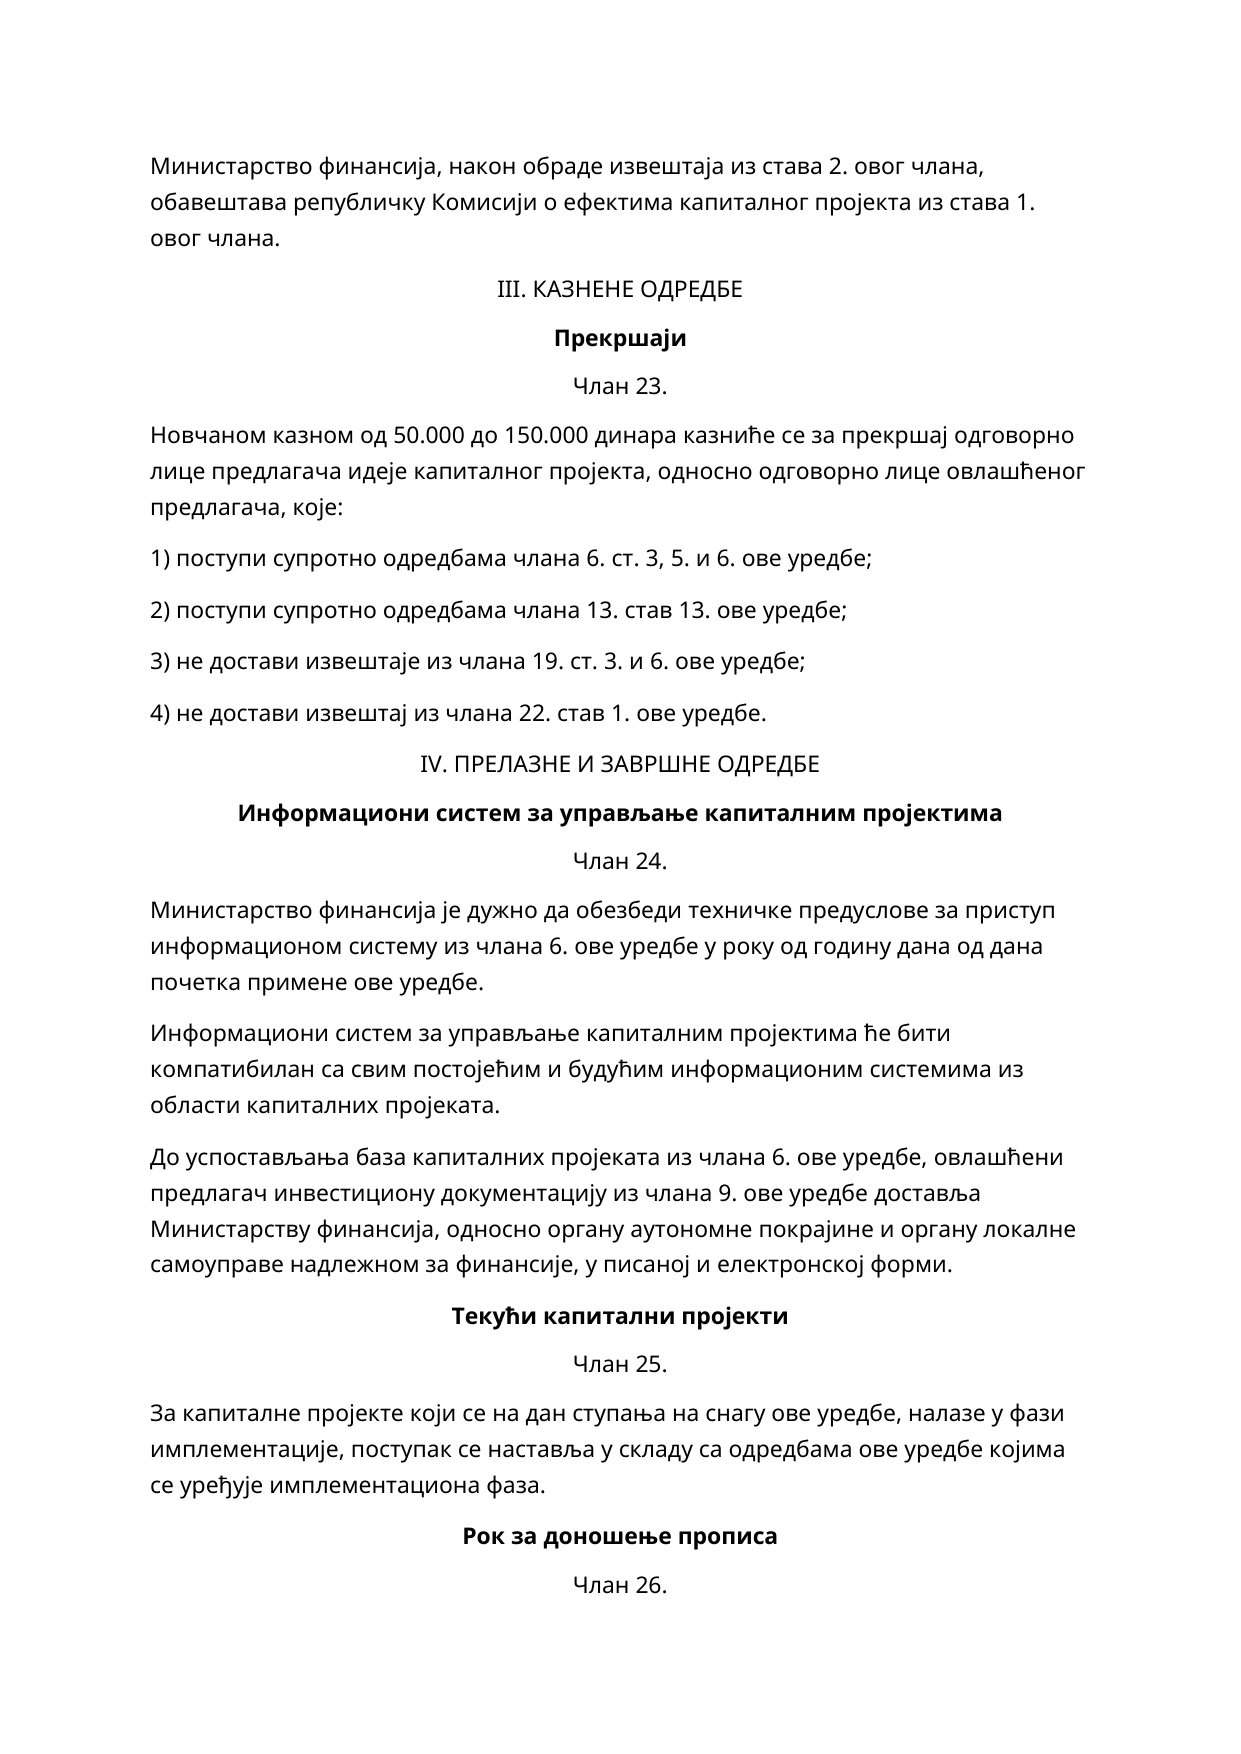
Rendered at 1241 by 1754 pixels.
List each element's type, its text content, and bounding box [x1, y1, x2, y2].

text III. КАЗНЕНЕ ОДРЕДБЕ [150, 273, 1090, 305]
text Прекршаји [150, 322, 1090, 353]
text 1) поступи супротно одредбама члана 6. ст. 3, 5. и 6. ове уредбе; [150, 542, 1090, 573]
text Новчаном казном од 50.000 до 150.000 динара казниће се за прекршај одговорно лице предлагача идеје капиталног пројекта, односно одговорно лице овлашћеног предлагача, које: [150, 419, 1090, 522]
text Министарство финансија, након обраде извештаја из става 2. овог члана, обавештава републичку Комисији о ефектима капиталног пројекта из става 1. овог члана. [150, 150, 1090, 253]
text 3) не достави извештаје из члана 19. ст. 3. и 6. ове уредбе; [150, 645, 1090, 677]
text 4) не достави извештај из члана 22. став 1. ове уредбе. [150, 697, 1090, 728]
text Информациони систем за управљање капиталним пројектима ће бити компатибилан са свим постојећим и будућим информационим системима из области капиталних пројеката. [150, 1017, 1090, 1120]
text За капиталне пројекте који се на дан ступања на снагу ове уредбе, налазе у фази имплементације, поступак се наставља у складу са одредбама ове уредбе којима се уређује имплемeнтациона фаза. [150, 1397, 1090, 1500]
text Рок за доношење прописа [150, 1520, 1090, 1552]
text 2) поступи супротно одредбама члана 13. став 13. ове уредбе; [150, 594, 1090, 625]
text Члан 25. [150, 1348, 1090, 1380]
text Министарство финансија је дужно да обезбеди техничке предуслове за приступ информационом систему из члана 6. ове уредбе у року од годину дана од дана почетка примене ове уредбе. [150, 894, 1090, 997]
text Текући капитални пројекти [150, 1300, 1090, 1331]
text До успостављања база капиталних пројеката из члана 6. ове уредбе, овлашћени предлагач инвестициону документацију из члана 9. ове уредбе доставља Министарству финансија, односно органу аутономне покрајине и органу локалне самоуправе надлежном за финансије, у писаној и електронској форми. [150, 1141, 1090, 1280]
text IV. ПРЕЛАЗНЕ И ЗАВРШНЕ ОДРЕДБЕ [150, 748, 1090, 780]
text Члан 26. [150, 1569, 1090, 1600]
text Информациони систем за управљање капиталним пројектима [150, 797, 1090, 828]
text Члан 23. [150, 370, 1090, 402]
text Члан 24. [150, 845, 1090, 877]
